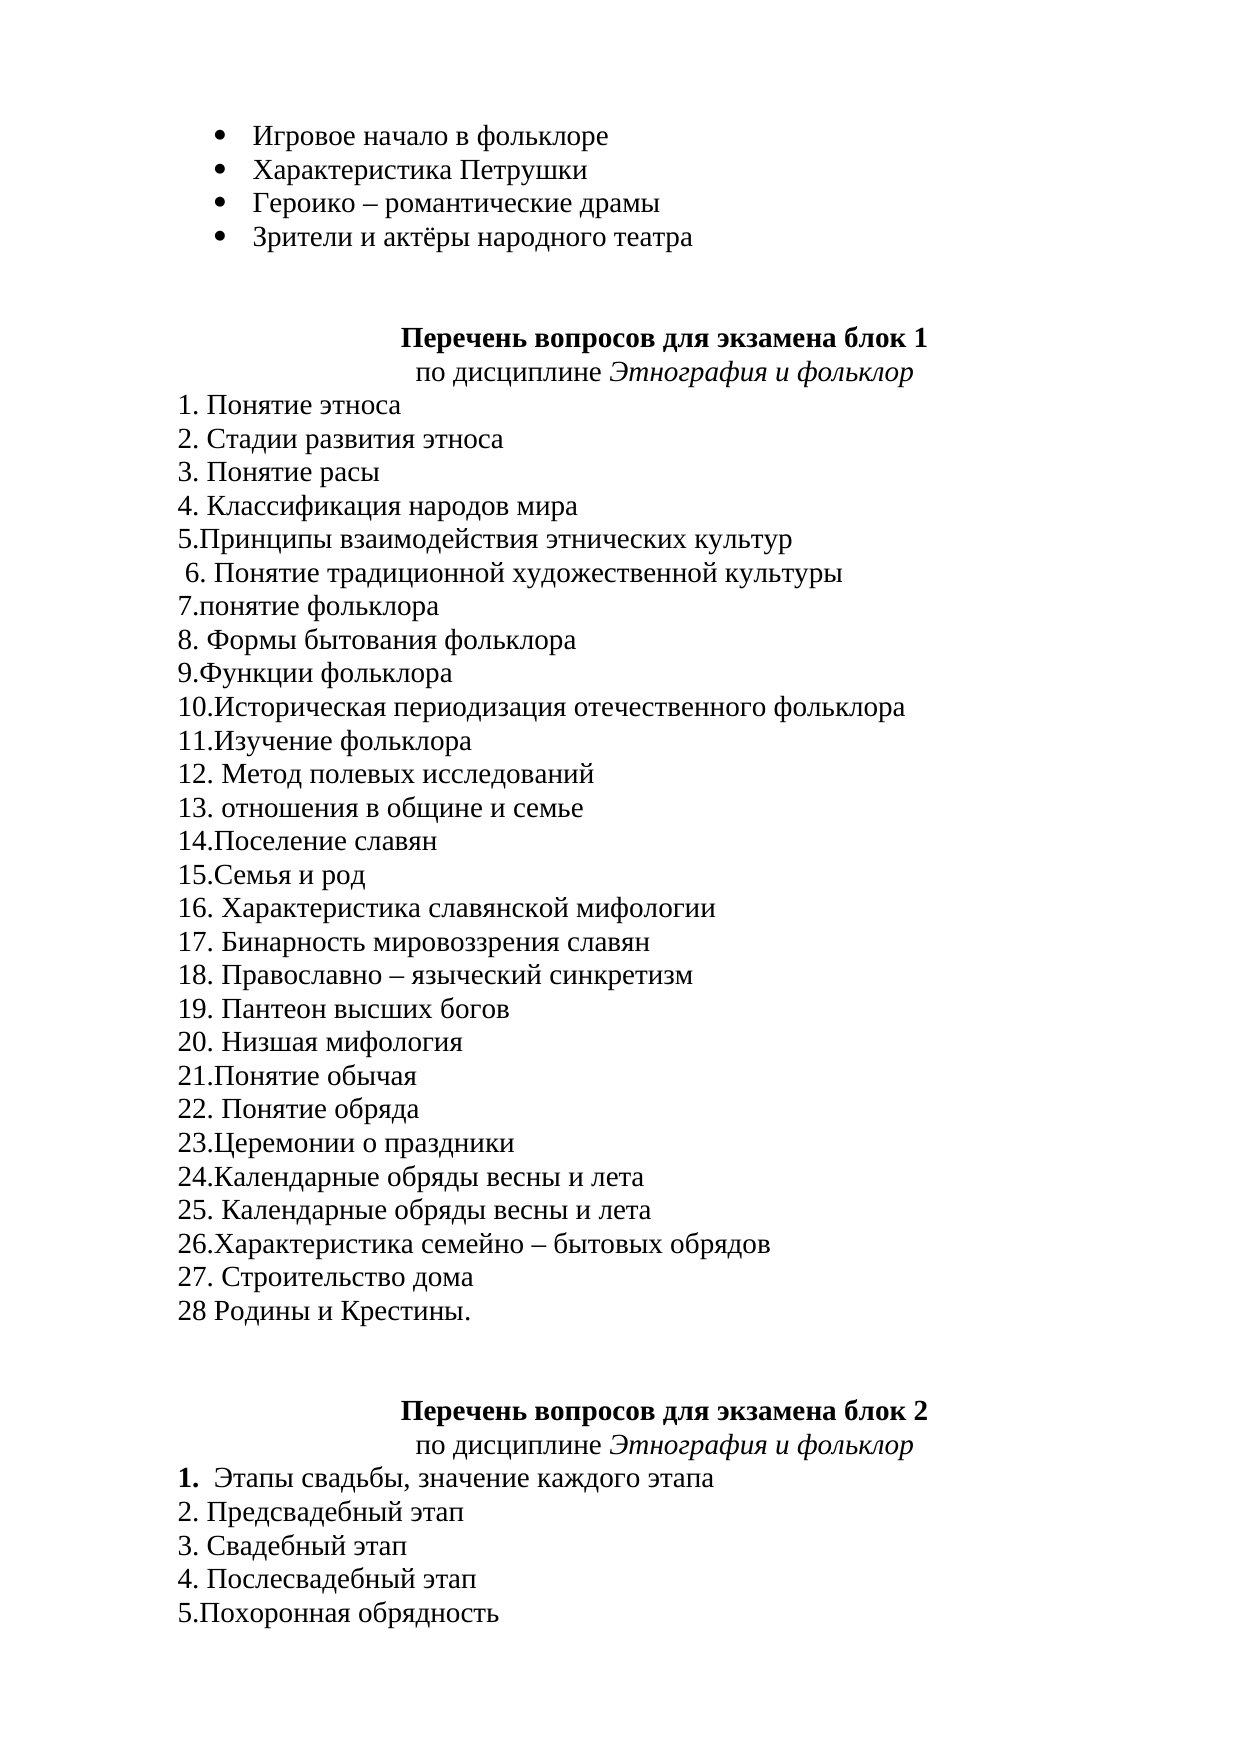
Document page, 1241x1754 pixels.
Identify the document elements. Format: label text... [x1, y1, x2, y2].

text 20. Низшая мифология [177, 1024, 1152, 1058]
text 1. Этапы свадьбы, значение каждого этапа [177, 1461, 1152, 1494]
text Перечень вопросов для экзамена блок 2 [177, 1393, 1152, 1427]
text 21.Понятие обычая [177, 1058, 1152, 1092]
text 4. Послесвадебный этап [177, 1561, 1152, 1595]
text 12. Метод полевых исследований [177, 756, 1152, 790]
list Игровое начало в фольклоре [215, 118, 1152, 152]
list Зрители и актёры народного театра [215, 219, 1152, 253]
text 7.понятие фольклора [177, 588, 1152, 622]
text 16. Характеристика славянской мифологии [177, 890, 1152, 924]
text 1. Понятие этноса [177, 387, 1152, 421]
list Характеристика Петрушки [215, 152, 1152, 185]
text по дисциплине Этнография и фольклор [177, 1427, 1152, 1461]
text Перечень вопросов для экзамена блок 1 [177, 320, 1152, 354]
text 10.Историческая периодизация отечественного фольклора [177, 689, 1152, 723]
text 15.Семья и род [177, 857, 1152, 890]
text 4. Классификация народов мира [177, 488, 1152, 521]
text 11.Изучение фольклора [177, 723, 1152, 756]
text по дисциплине Этнография и фольклор [177, 354, 1152, 387]
text 2. Предсвадебный этап [177, 1494, 1152, 1528]
text 18. Православно – языческий синкретизм [177, 957, 1152, 991]
text 3. Понятие расы [177, 454, 1152, 488]
text 27. Строительство дома [177, 1259, 1152, 1293]
text 5.Похоронная обрядность [177, 1595, 1152, 1628]
text 2. Стадии развития этноса [177, 421, 1152, 454]
text 24.Календарные обряды весны и лета [177, 1159, 1152, 1192]
text 6. Понятие традиционной художественной культуры [177, 555, 1152, 588]
text 17. Бинарность мировоззрения славян [177, 924, 1152, 957]
text 19. Пантеон высших богов [177, 991, 1152, 1024]
text 28 Родины и Крестины. [177, 1293, 1152, 1326]
text 25. Календарные обряды весны и лета [177, 1192, 1152, 1226]
text 26.Характеристика семейно – бытовых обрядов [177, 1226, 1152, 1259]
text 14.Поселение славян [177, 823, 1152, 857]
text 23.Церемонии о праздники [177, 1125, 1152, 1159]
text 5.Принципы взаимодействия этнических культур [177, 521, 1152, 555]
list Героико – романтические драмы [215, 185, 1152, 219]
text 8. Формы бытования фольклора [177, 622, 1152, 656]
text 3. Свадебный этап [177, 1528, 1152, 1561]
text 22. Понятие обряда [177, 1092, 1152, 1125]
text 13. отношения в общине и семье [177, 790, 1152, 823]
text 9.Функции фольклора [177, 656, 1152, 689]
